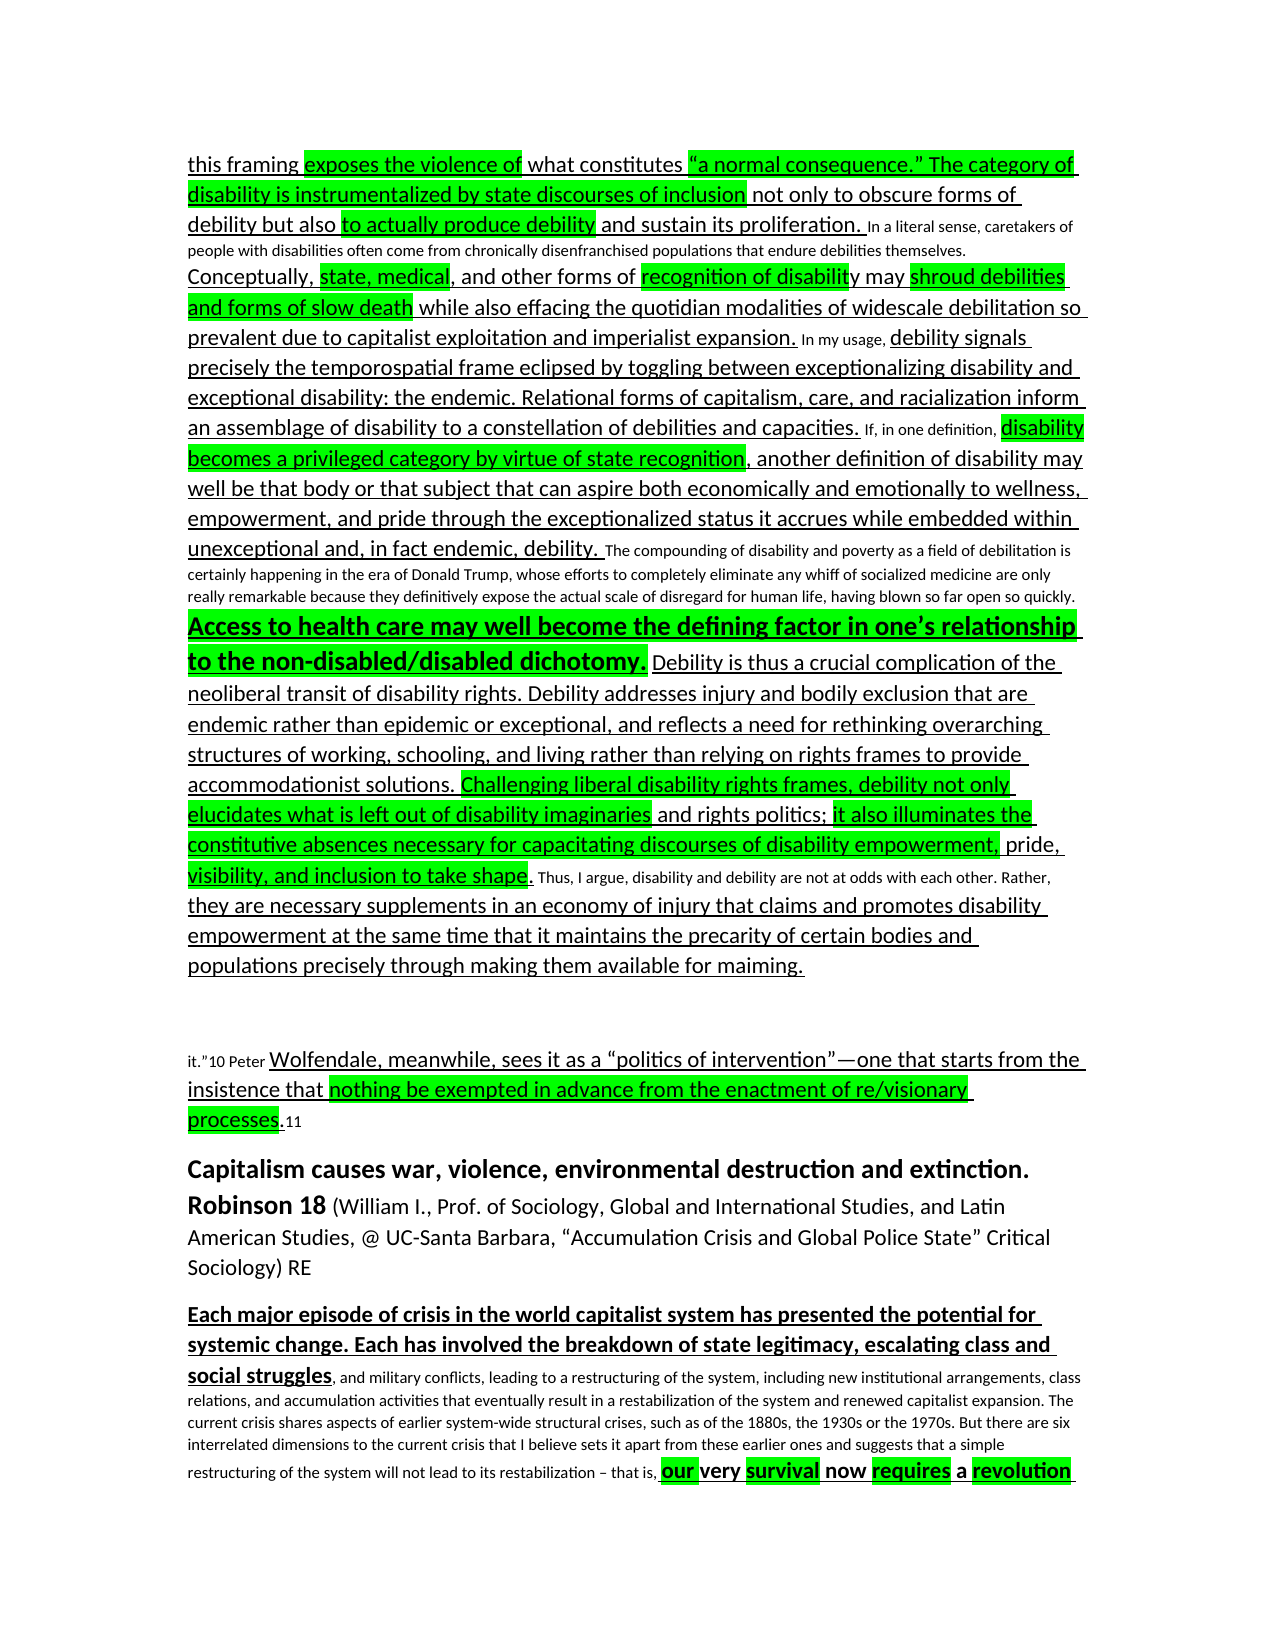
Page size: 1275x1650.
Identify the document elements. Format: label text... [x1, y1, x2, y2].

text it.”10 Peter Wolfendale, meanwhile, sees it as a “politics of intervention”—one that starts from the insistence that nothing be exempted in advance from the enactment of re/visionary processes.11 [187, 1045, 1087, 1134]
text Robinson 18 (William I., Prof. of Sociology, Global and International Studies, and Latin American Studies, @ UC-Santa Barbara, “Accumulation Crisis and Global Police State” Critical Sociology) RE [187, 1188, 1087, 1282]
subtitle Capitalism causes war, violence, environmental destruction and extinction. [187, 1152, 1087, 1186]
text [187, 150, 1087, 317]
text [187, 1300, 1087, 1485]
